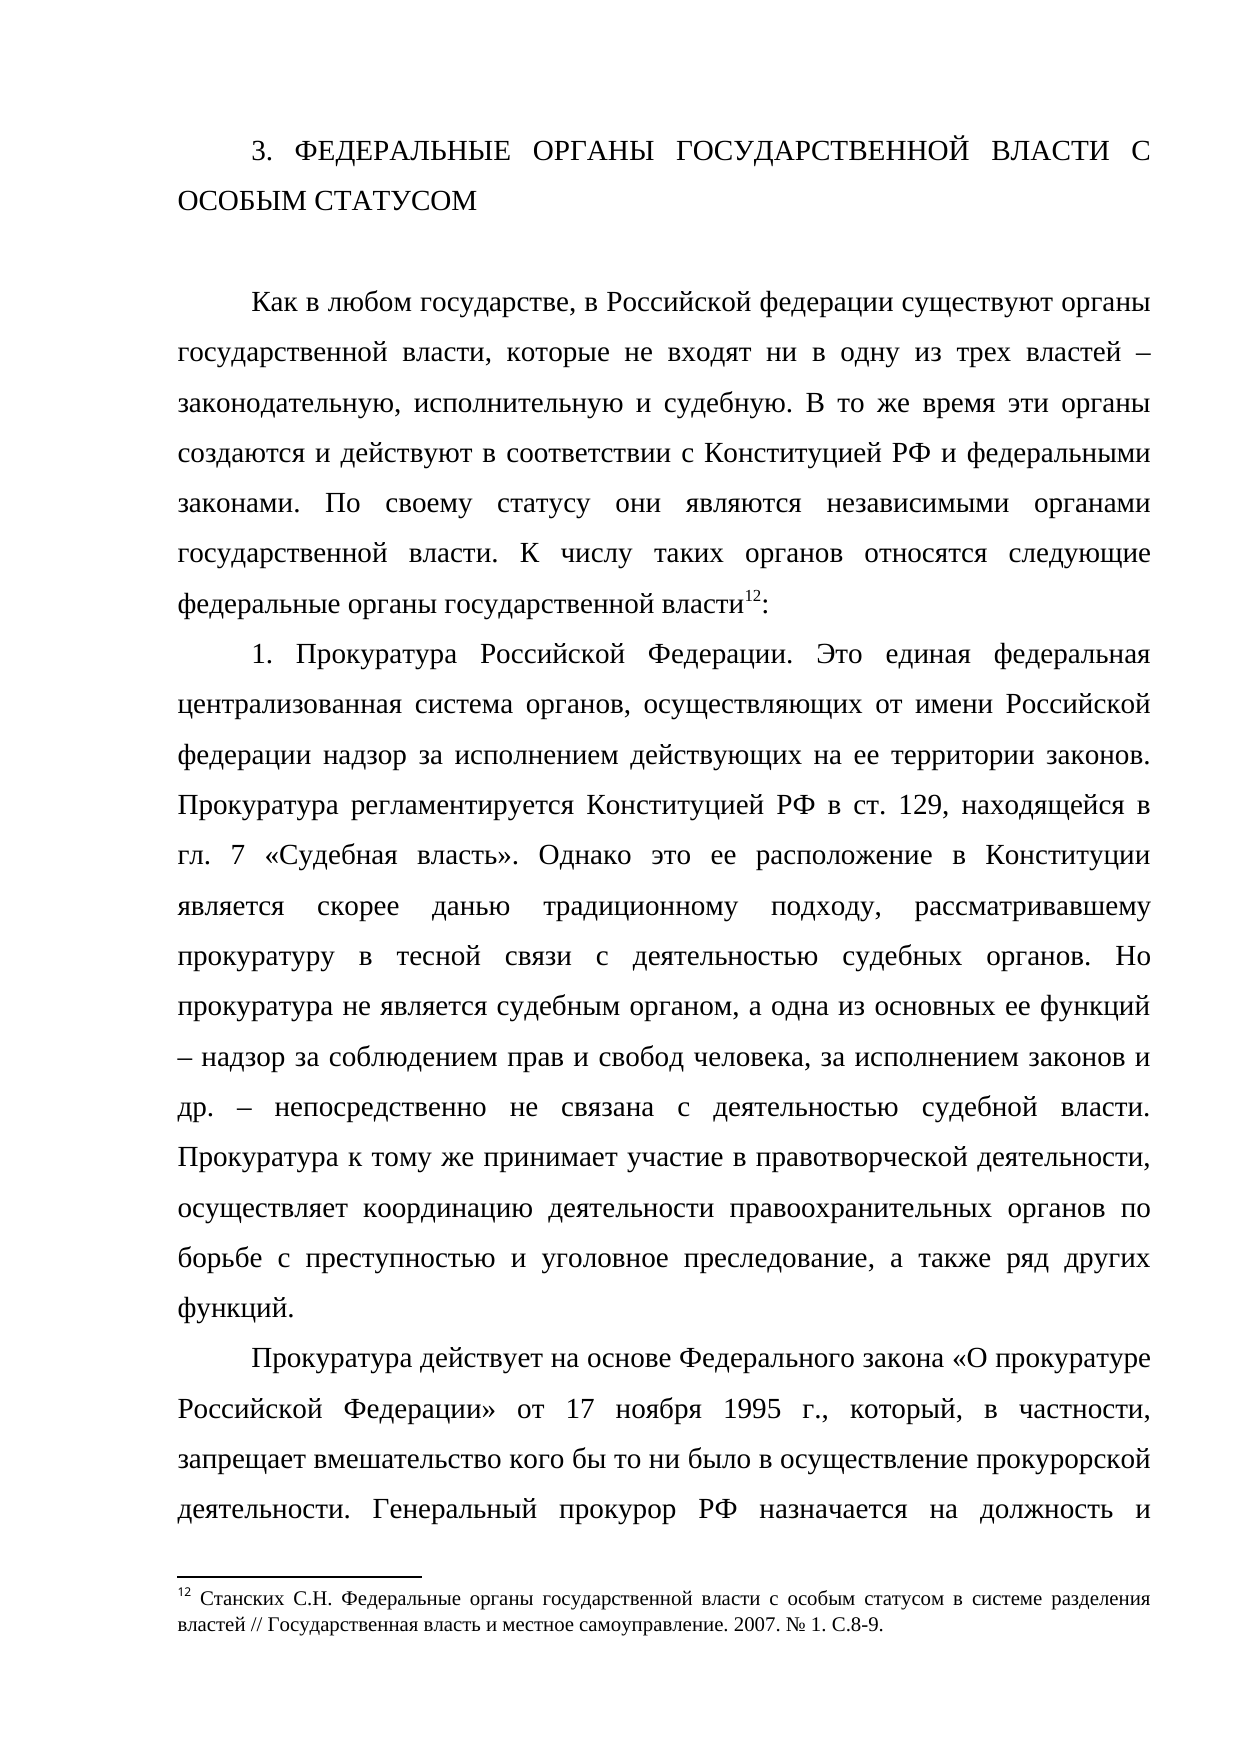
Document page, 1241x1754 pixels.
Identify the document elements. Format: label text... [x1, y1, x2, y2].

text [177, 1341, 1152, 1525]
text 1. Прокуратура Российской Федерации. Это единая федеральная централизованная система органов, осуществляющих от имени Российской федерации надзор за исполнением действующих на ее территории законов. Прокуратура регламентируется Конституцией РФ в ст. 129, находящейся в гл. 7 «Судебная власть». Однако это ее расположение в Конституции является скорее данью традиционному подходу, рассматривавшему прокуратуру в тесной связи с деятельностью судебных органов. Но прокуратура не является судебным органом, а одна из основных ее функций – надзор за соблюдением прав и свобод человека, за исполнением законов и др. – непосредственно не связана с деятельностью судебной власти. Прокуратура к тому же принимает участие в правотворческой деятельности, осуществляет координацию деятельности правоохранительных органов по борьбе с преступностью и уголовное преследование, а также ряд других функций. [177, 636, 1152, 1324]
text Как в любом государстве, в Российской федерации существуют органы государственной власти, которые не входят ни в одну из трех властей – законодательную, исполнительную и судебную. В то же время эти органы создаются и действуют в соответствии с Конституцией РФ и федеральными законами. По своему статусу они являются независимыми органами государственной власти. К числу таких органов относятся следующие федеральные органы государственной власти: [177, 284, 1152, 619]
text 3. ФЕДЕРАЛЬНЫЕ ОРГАНЫ ГОСУДАРСТВЕННОЙ ВЛАСТИ С ОСОБЫМ СТАТУСОМ [177, 133, 1152, 217]
